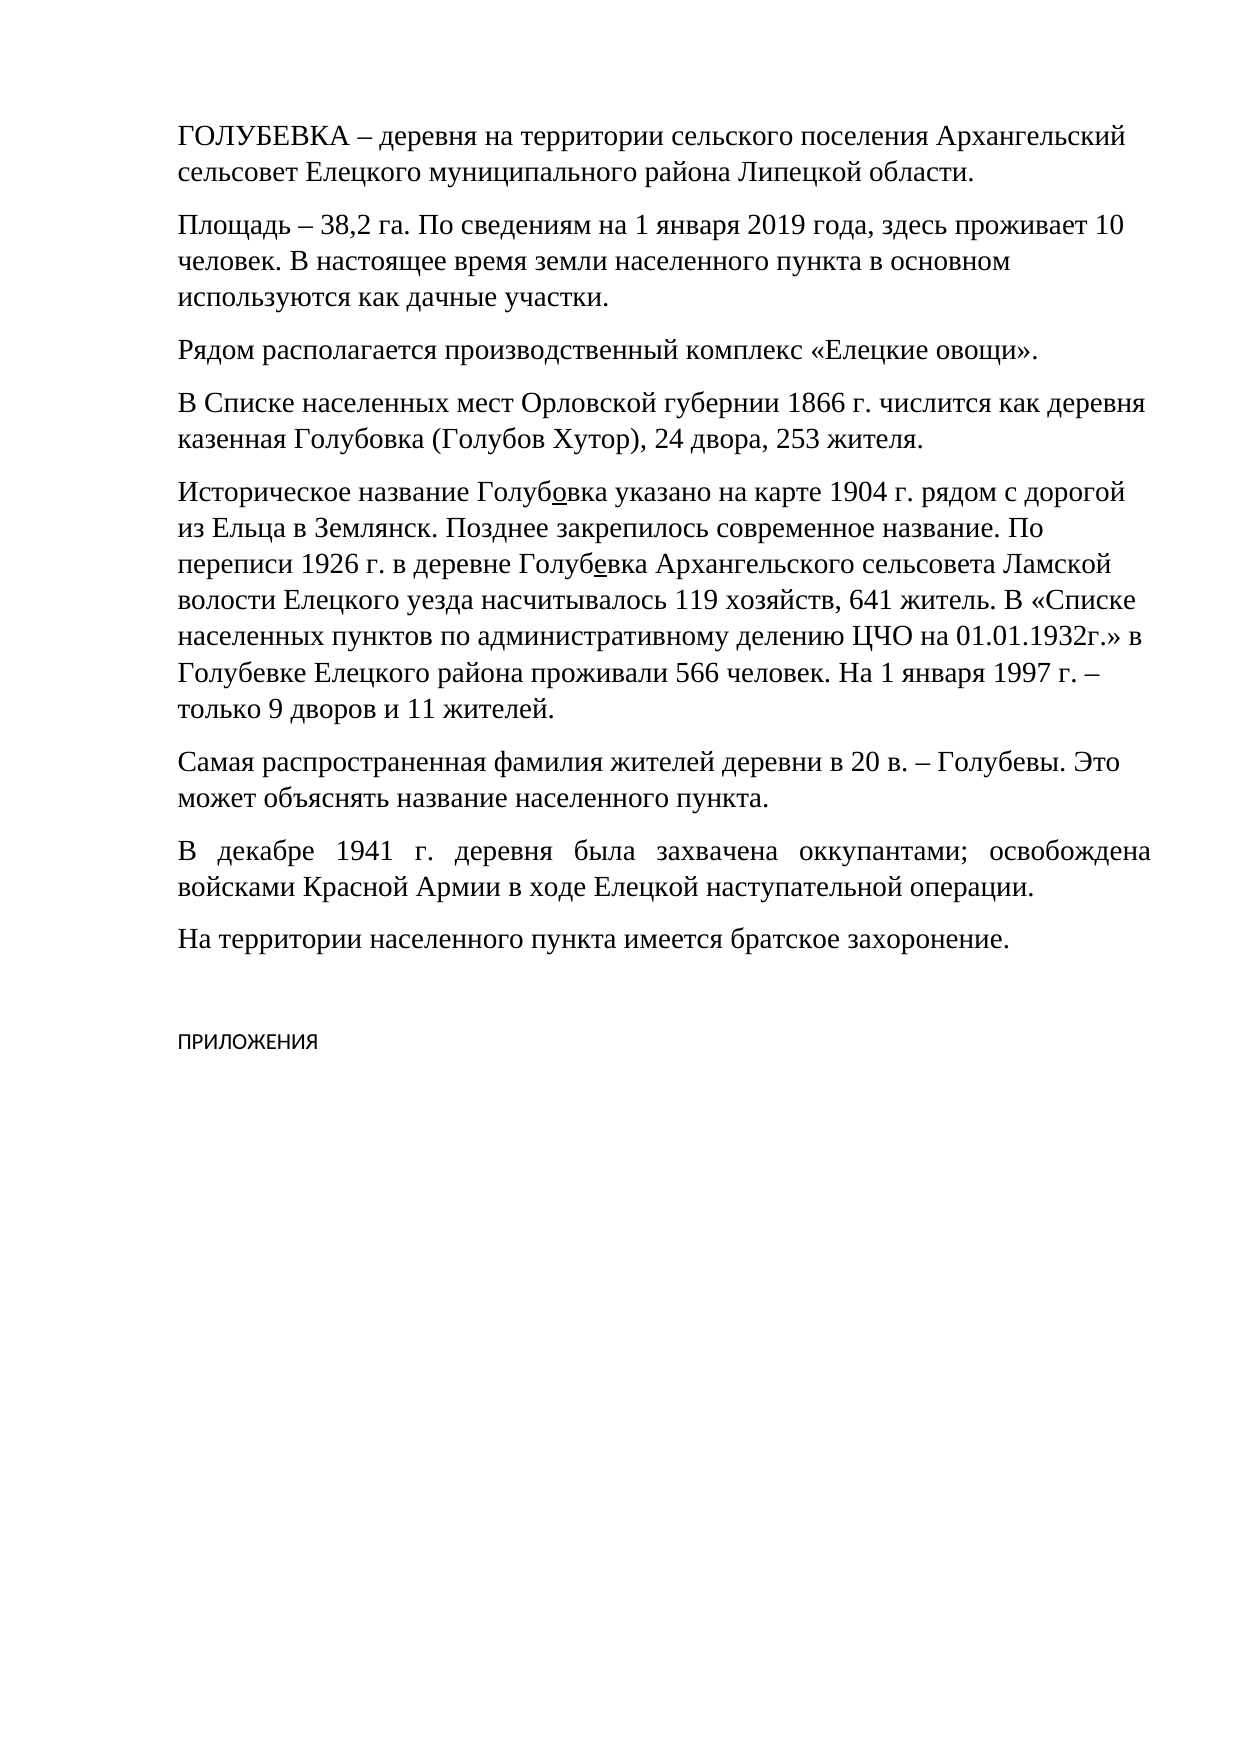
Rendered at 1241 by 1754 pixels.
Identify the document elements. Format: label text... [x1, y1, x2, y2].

text Самая распространенная фамилия жителей деревни в 20 в. – Голубевы. Это может объяснять название населенного пункта. [177, 744, 1152, 813]
text Рядом располагается производственный комплекс «Елецкие овощи». [177, 332, 1152, 366]
text ПРИЛОЖЕНИЯ [177, 1027, 1152, 1055]
text В декабре 1941 г. деревня была захвачена оккупантами; освобождена войсками Красной Армии в ходе Елецкой наступательной операции. [177, 833, 1152, 902]
text В Списке населенных мест Орловской губернии 1866 г. числится как деревня казенная Голубовка (Голубов Хутор), 24 двора, 253 жителя. [177, 385, 1152, 455]
text На территории населенного пункта имеется братское захоронение. [177, 922, 1152, 955]
text Площадь – 38,2 га. По сведениям на 1 января 2019 года, здесь проживает 10 человек. В настоящее время земли населенного пункта в основном используются как дачные участки. [177, 207, 1152, 313]
text ГОЛУБЕВКА – деревня на территории сельского поселения Архангельский сельсовет Елецкого муниципального района Липецкой области. [177, 118, 1152, 188]
text Историческое название Голубовка указано на карте 1904 г. рядом с дорогой из Ельца в Землянск. Позднее закрепилось современное название. По переписи 1926 г. в деревне Голубевка Архангельского сельсовета Ламской волости Елецкого уезда насчитывалось 119 хозяйств, 641 житель. В «Списке населенных пунктов по административному делению ЦЧО на 01.01.1932г.» в Голубевке Елецкого района проживали 566 человек. На 1 января 1997 г. – только 9 дворов и 11 жителей. [177, 474, 1152, 724]
